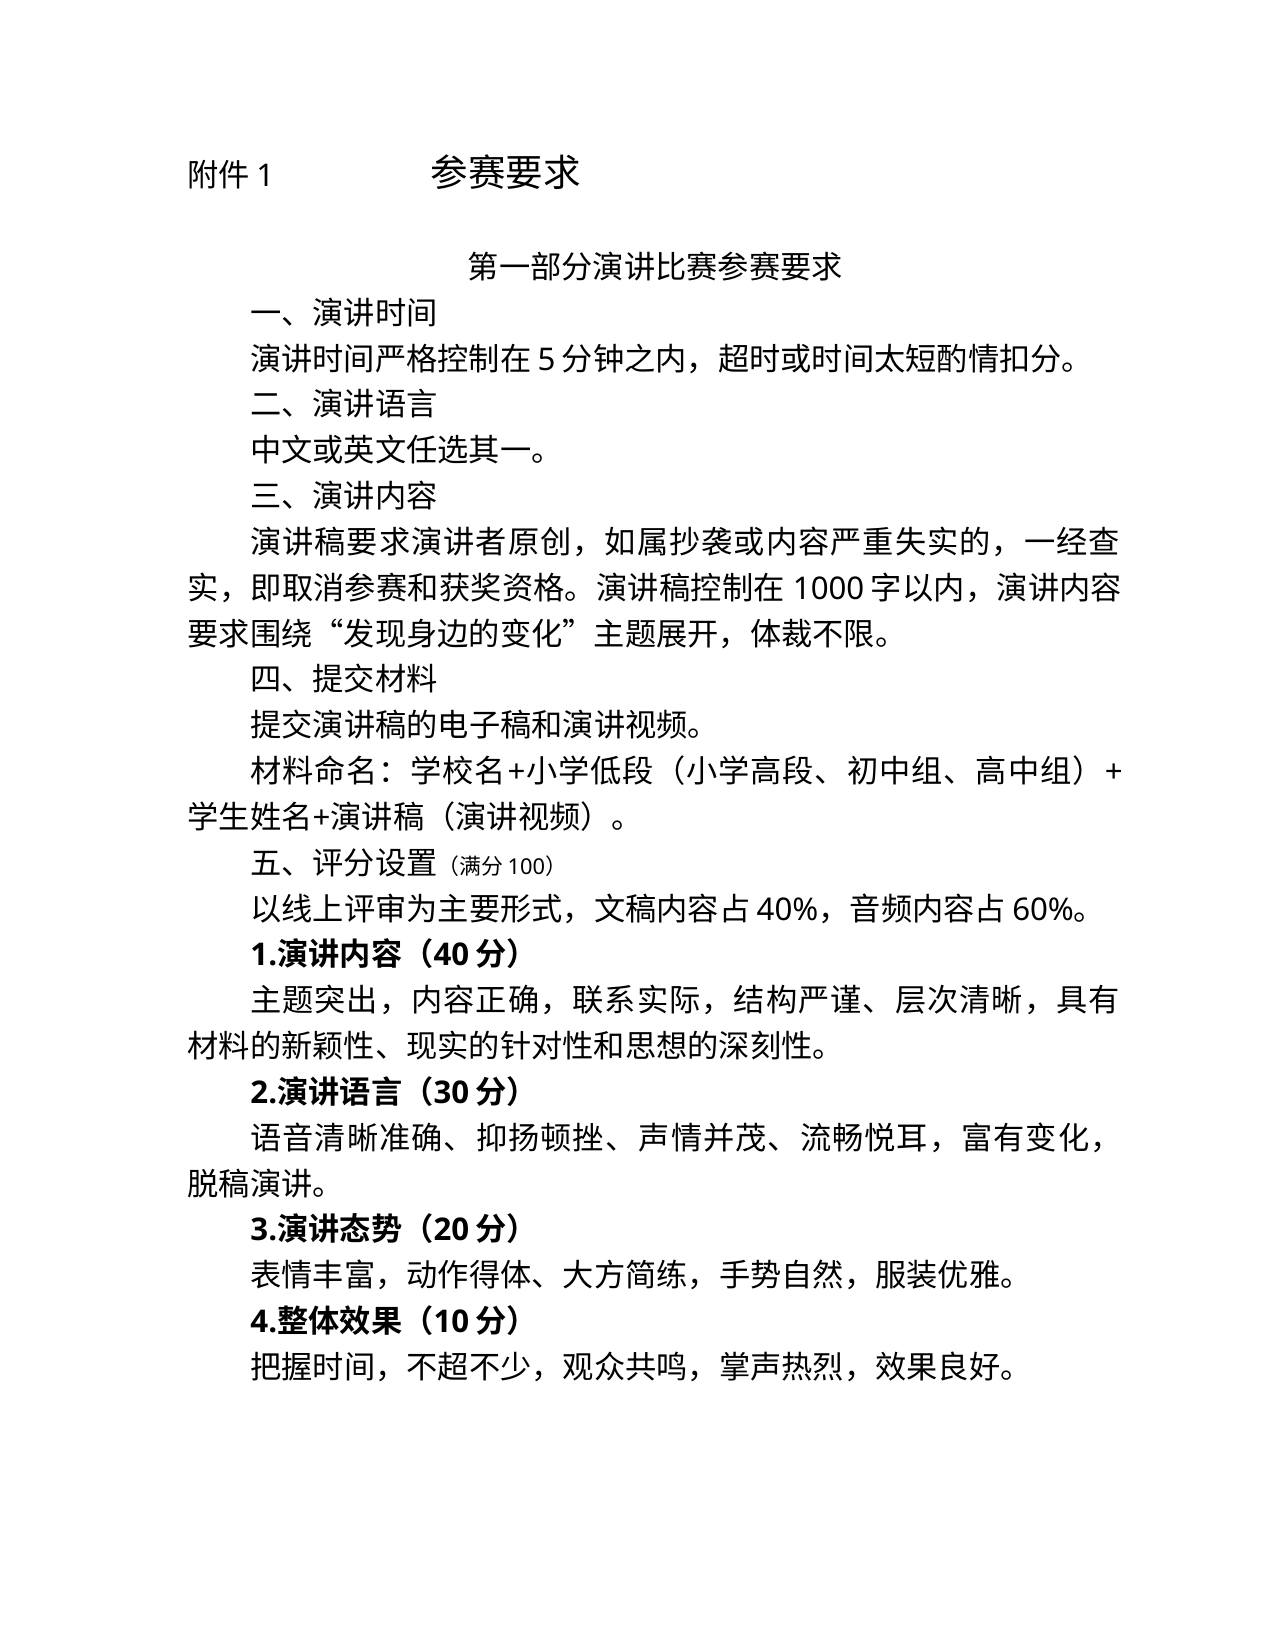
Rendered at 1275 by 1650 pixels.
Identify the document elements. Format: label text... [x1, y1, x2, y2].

list 以线上评审为主要形式，文稿内容占40%，音频内容占60%。 [187, 883, 1123, 929]
text 第一部分演讲比赛参赛要求 [187, 242, 1123, 287]
text 二、演讲语言 [187, 379, 1123, 425]
list 材料命名：学校名+小学低段（小学高段、初中组、高中组）+学生姓名+演讲稿（演讲视频）。 [187, 746, 1123, 837]
text 一、演讲时间 [187, 287, 1123, 333]
list 1.演讲内容（40分） [187, 929, 1123, 975]
list 4.整体效果（10分） [187, 1296, 1123, 1342]
list 2.演讲语言（30分） [187, 1067, 1123, 1112]
list 五、评分设置（满分100） [187, 837, 1123, 883]
list 表情丰富，动作得体、大方简练，手势自然，服装优雅。 [187, 1250, 1123, 1296]
text 三、演讲内容 [187, 471, 1123, 517]
text 演讲稿要求演讲者原创，如属抄袭或内容严重失实的，一经查实，即取消参赛和获奖资格。演讲稿控制在1000字以内，演讲内容要求围绕“发现身边的变化”主题展开，体裁不限。 [187, 517, 1123, 654]
list 提交演讲稿的电子稿和演讲视频。 [187, 700, 1123, 746]
list 3.演讲态势（20分） [187, 1204, 1123, 1250]
text 四、提交材料 [187, 654, 1123, 700]
text 演讲时间严格控制在5分钟之内，超时或时间太短酌情扣分。 [187, 333, 1123, 379]
list 主题突出，内容正确，联系实际，结构严谨、层次清晰，具有材料的新颖性、现实的针对性和思想的深刻性。 [187, 975, 1123, 1067]
text 附件1 参赛要求 [187, 150, 1123, 196]
list 把握时间，不超不少，观众共鸣，掌声热烈，效果良好。 [187, 1342, 1123, 1387]
text 中文或英文任选其一。 [187, 425, 1123, 471]
list 语音清晰准确、抑扬顿挫、声情并茂、流畅悦耳，富有变化，脱稿演讲。 [187, 1112, 1123, 1204]
